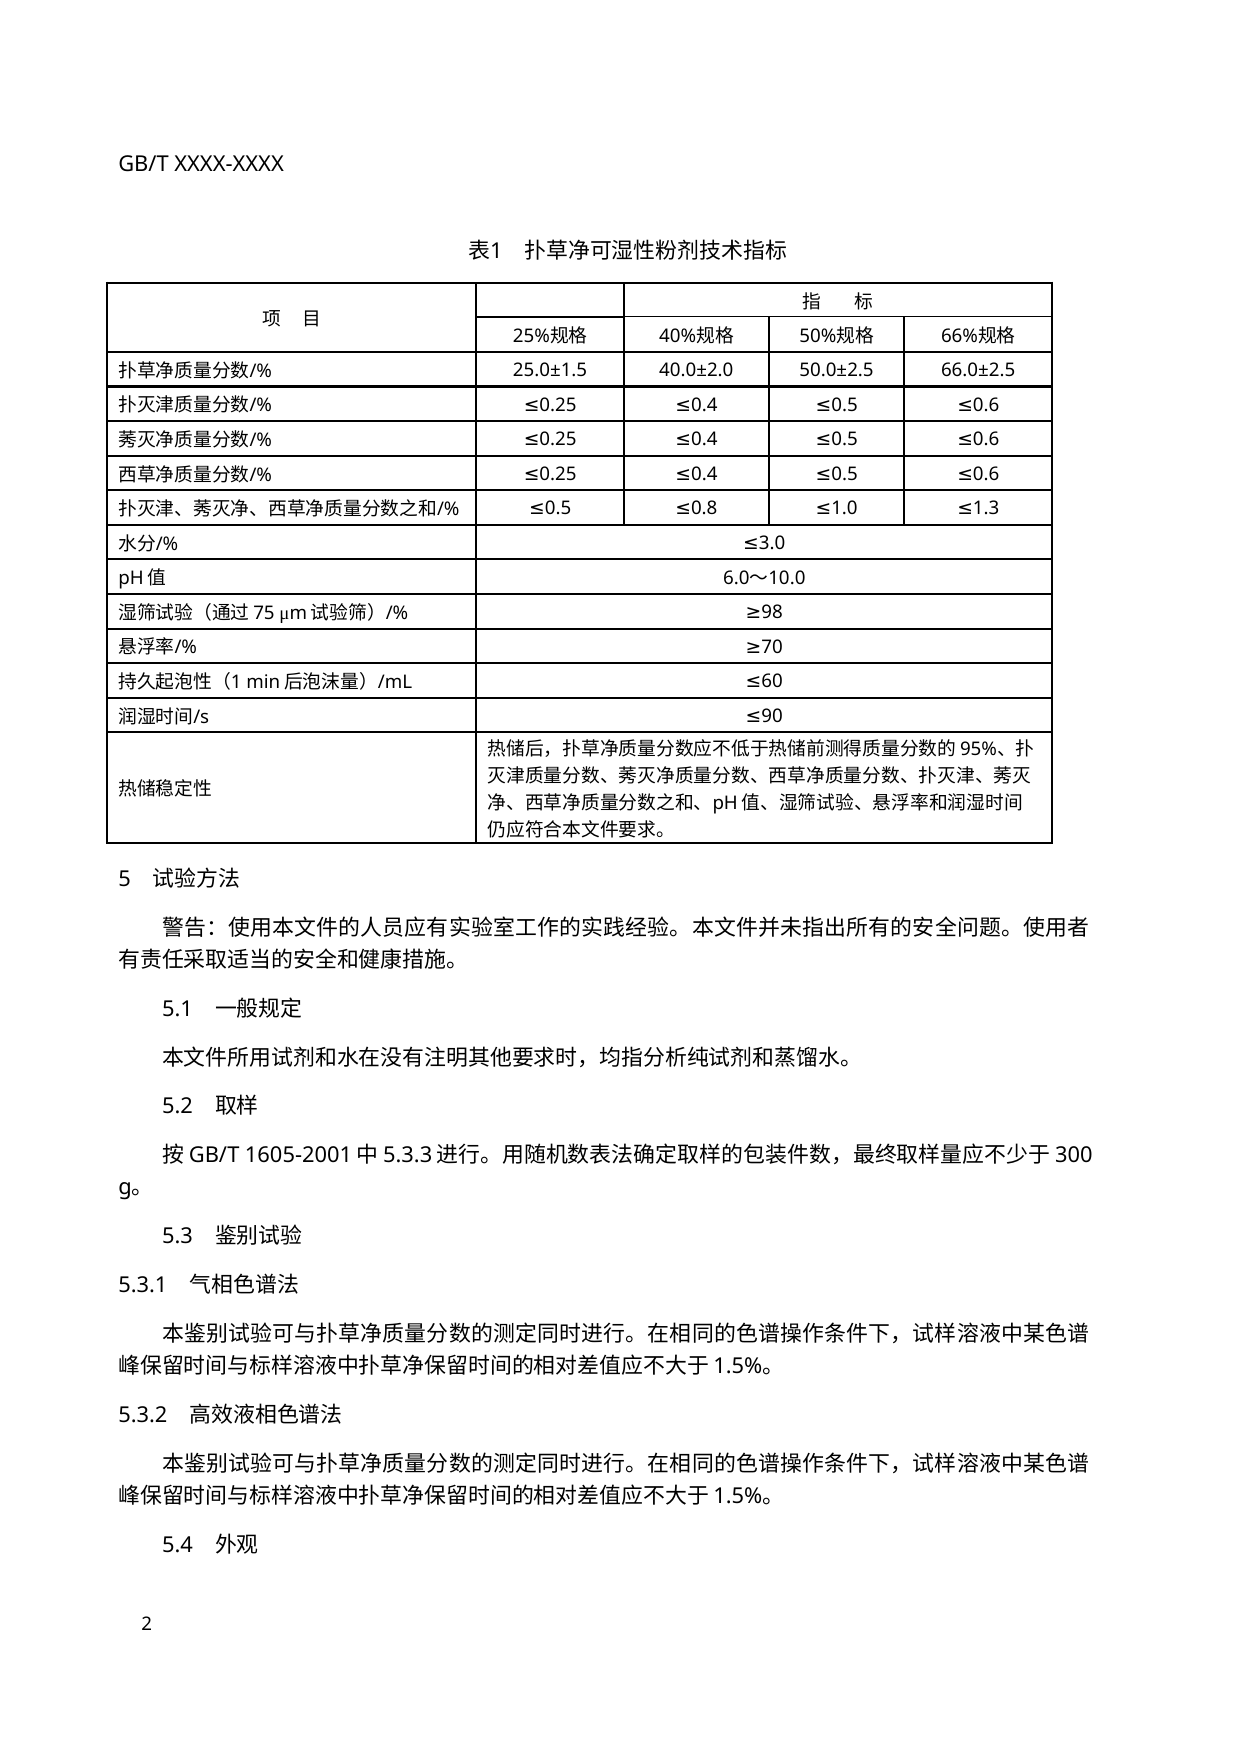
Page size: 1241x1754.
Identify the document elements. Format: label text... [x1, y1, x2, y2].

table_cell 莠灭净质量分数/% [108, 422, 475, 454]
table_cell 6.0～10.0 [477, 560, 1051, 593]
table_cell 50%规格 [770, 317, 903, 351]
table_cell ≤1.0 [770, 491, 903, 524]
table_cell 25%规格 [477, 318, 623, 351]
table_cell 40.0±2.0 [625, 353, 768, 385]
table_cell 西草净质量分数/% [108, 457, 475, 489]
text 本鉴别试验可与扑草净质量分数的测定同时进行。在相同的色谱操作条件下，试样溶液中某色谱峰保留时间与标样溶液中扑草净保留时间的相对差值应不大于1.5%。 [118, 1445, 1093, 1510]
table_cell ≤0.5 [770, 457, 903, 489]
text 警告：使用本文件的人员应有实验室工作的实践经验。本文件并未指出所有的安全问题。使用者有责任采取适当的安全和健康措施。 [118, 909, 1093, 974]
table_cell ≤0.5 [770, 388, 903, 420]
text 外观 [118, 1527, 1093, 1559]
text 高效液相色谱法 [118, 1397, 1093, 1429]
table_cell ≤0.25 [477, 388, 623, 420]
table_cell 扑草净质量分数/% [108, 353, 475, 385]
table_cell ≤0.5 [770, 422, 903, 454]
table_cell 50.0±2.5 [770, 353, 903, 385]
table_cell ≤1.3 [905, 491, 1051, 524]
table_cell 润湿时间/s [108, 699, 475, 731]
table_cell 悬浮率/% [108, 630, 475, 662]
table_cell 热储稳定性 [108, 733, 475, 842]
table_cell 扑灭津、莠灭净、西草净质量分数之和/% [108, 491, 475, 524]
table_cell ≤0.4 [625, 422, 768, 454]
table_cell 66%规格 [905, 317, 1051, 351]
table_cell pH值 [108, 560, 475, 593]
table_cell 25.0±1.5 [477, 353, 623, 385]
table_cell ≤0.4 [625, 388, 768, 420]
table_cell ≤0.4 [625, 457, 768, 489]
text 本鉴别试验可与扑草净质量分数的测定同时进行。在相同的色谱操作条件下，试样溶液中某色谱峰保留时间与标样溶液中扑草净保留时间的相对差值应不大于1.5%。 [118, 1315, 1093, 1380]
table_cell ≥70 [477, 630, 1051, 662]
table_header 指 标 [625, 284, 1051, 316]
list 试验方法 [118, 860, 1093, 893]
table_cell 扑灭津质量分数/% [108, 388, 475, 420]
table_cell ≤0.8 [625, 491, 768, 524]
table_cell ≤0.6 [905, 422, 1051, 454]
table_cell 湿筛试验（通过75 μm试验筛）/% [108, 595, 475, 627]
list 扑草净可湿性粉剂技术指标 [118, 233, 1093, 265]
table_cell 持久起泡性（1 min后泡沫量）/mL [108, 664, 475, 697]
table_header [477, 284, 623, 316]
table_cell ≤90 [477, 699, 1051, 731]
text 鉴别试验 [118, 1218, 1093, 1250]
table_cell ≥98 [477, 595, 1051, 627]
table_cell ≤0.25 [477, 457, 623, 489]
table_cell ≤3.0 [477, 526, 1051, 558]
table_cell 66.0±2.5 [905, 353, 1051, 385]
table_cell 40%规格 [625, 317, 768, 351]
table_cell ≤0.6 [905, 388, 1051, 420]
table_header 项 目 [108, 284, 475, 351]
table_cell ≤0.25 [477, 422, 623, 454]
text 气相色谱法 [118, 1267, 1093, 1299]
text 一般规定 [118, 990, 1093, 1023]
table_cell 热储后，扑草净质量分数应不低于热储前测得质量分数的95%、扑灭津质量分数、莠灭净质量分数、西草净质量分数、扑灭津、莠灭净、西草净质量分数之和、pH值、湿筛试验、悬浮率和润湿时间仍应符合本文件要求。 [477, 733, 1051, 842]
table_cell ≤0.6 [905, 457, 1051, 489]
text 本文件所用试剂和水在没有注明其他要求时，均指分析纯试剂和蒸馏水。 [118, 1039, 1093, 1072]
table_cell ≤0.5 [477, 491, 623, 524]
text 按 GB/T 1605-2001中5.3.3进行。用随机数表法确定取样的包装件数，最终取样量应不少于300 g。 [118, 1137, 1093, 1202]
table_cell 水分/% [108, 526, 475, 558]
text 取样 [118, 1088, 1093, 1120]
table_cell ≤60 [477, 664, 1051, 697]
